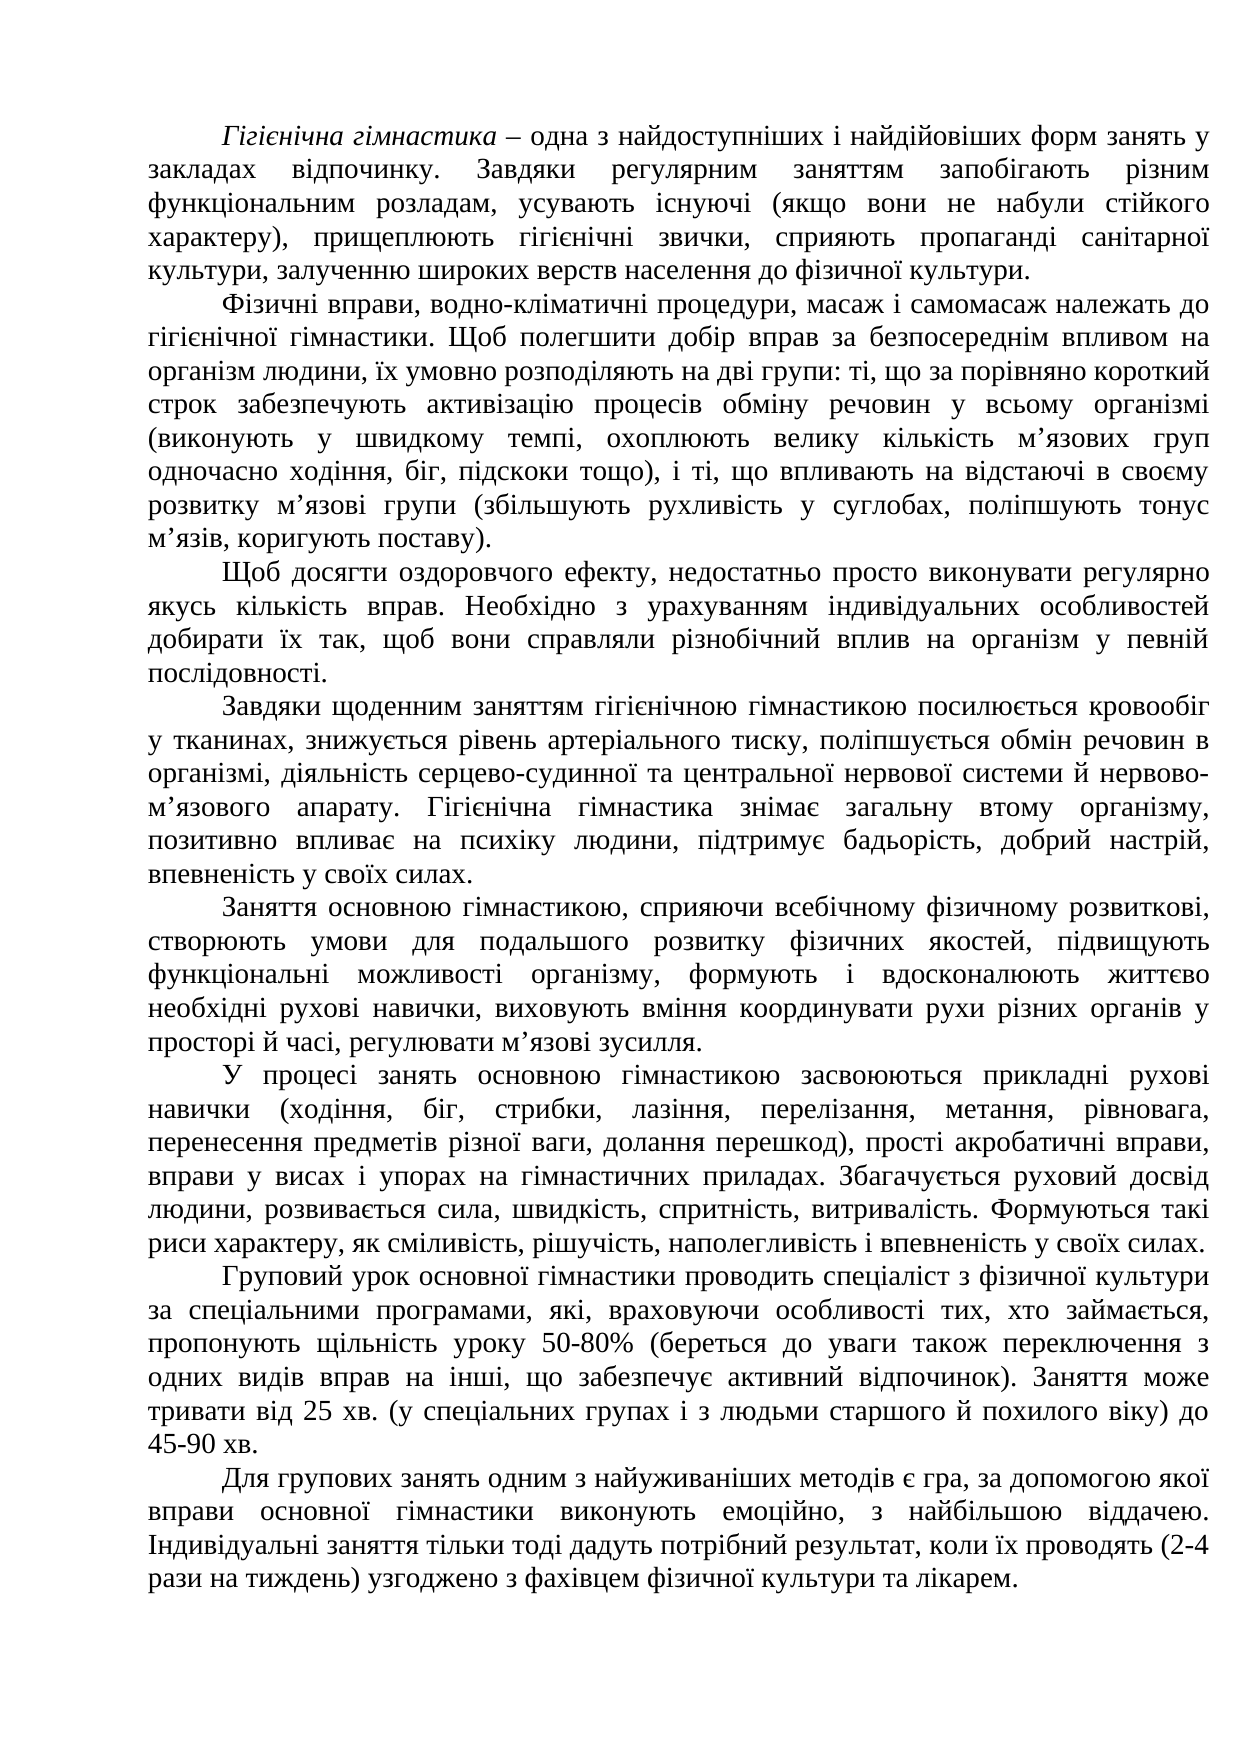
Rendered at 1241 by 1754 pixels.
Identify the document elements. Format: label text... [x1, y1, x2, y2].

text Заняття основною гімнастикою, сприяючи всебічному фізичному розвиткові, створюють умови для подальшого розвитку фізичних якостей, підвищують функціональні можливості організму, формують і вдосконалюють життєво необхідні рухові навички, виховують вміння координувати рухи різних органів у просторі й часі, регулювати м’язові зусилля. [148, 889, 1211, 1057]
text Фізичні вправи, водно-кліматичні процедури, масаж і самомасаж належать до гігієнічної гімнастики. Щоб полегшити добір вправ за безпосереднім впливом на організм людини, їх умовно розподіляють на дві групи: ті, що за порівняно короткий строк забезпечують активізацію процесів обміну речовин у всьому організмі (виконують у швидкому темпі, охоплюють велику кількість м’язових груп одночасно ходіння, біг, підскоки тощо), і ті, що впливають на відстаючі в своєму розвитку м’язові групи (збільшують рухливість у суглобах, поліпшують тонус м’язів, коригують поставу). [148, 286, 1211, 554]
text Щоб досягти оздоровчого ефекту, недостатньо просто виконувати регулярно якусь кількість вправ. Необхідно з урахуванням індивідуальних особливостей добирати їх так, щоб вони справляли різнобічний вплив на організм у певній послідовності. [148, 554, 1211, 688]
text Для групових занять одним з найуживаніших методів є гра, за допомогою якої вправи основної гімнастики виконують емоційно, з найбільшою віддачею. Індивідуальні заняття тільки тоді дадуть потрібний результат, коли їх проводять (2-4 рази на тиждень) узгоджено з фахівцем фізичної культури та лікарем. [148, 1460, 1211, 1594]
text Гігієнічна гімнастика – одна з найдоступніших і найдійовіших форм занять у закладах відпочинку. Завдяки регулярним заняттям запобігають різним функціональним розладам, усувають існуючі (якщо вони не набули стійкого характеру), прищеплюють гігієнічні звички, сприяють пропаганді санітарної культури, залученню широких верств населення до фізичної культури. [148, 118, 1211, 286]
text Завдяки щоденним заняттям гігієнічною гімнастикою посилюється кровообіг у тканинах, знижується рівень артеріального тиску, поліпшується обмін речовин в організмі, діяльність серцево-судинної та центральної нервової системи й нервово-м’язового апарату. Гігієнічна гімнастика знімає загальну втому організму, позитивно впливає на психіку людини, підтримує бадьорість, добрий настрій, впевненість у своїх силах. [148, 688, 1211, 889]
text У процесі занять основною гімнастикою засвоюються прикладні рухові навички (ходіння, біг, стрибки, лазіння, перелізання, метання, рівновага, перенесення предметів різної ваги, долання перешкод), прості акробатичні вправи, вправи у висах і упорах на гімнастичних приладах. Збагачується руховий досвід людини, розвивається сила, швидкість, спритність, витривалість. Формуються такі риси характеру, як сміливість, рішучість, наполегливість і впевненість у своїх силах. [148, 1057, 1211, 1258]
text Груповий урок основної гімнастики проводить спеціаліст з фізичної культури за спеціальними програмами, які, враховуючи особливості тих, хто займається, пропонують щільність уроку 50-80% (береться до уваги також переключення з одних видів вправ на інші, що забезпечує активний відпочинок). Заняття може тривати від 25 хв. (у спеціальних групах і з людьми старшого й похилого віку) до 45-90 хв. [148, 1258, 1211, 1460]
